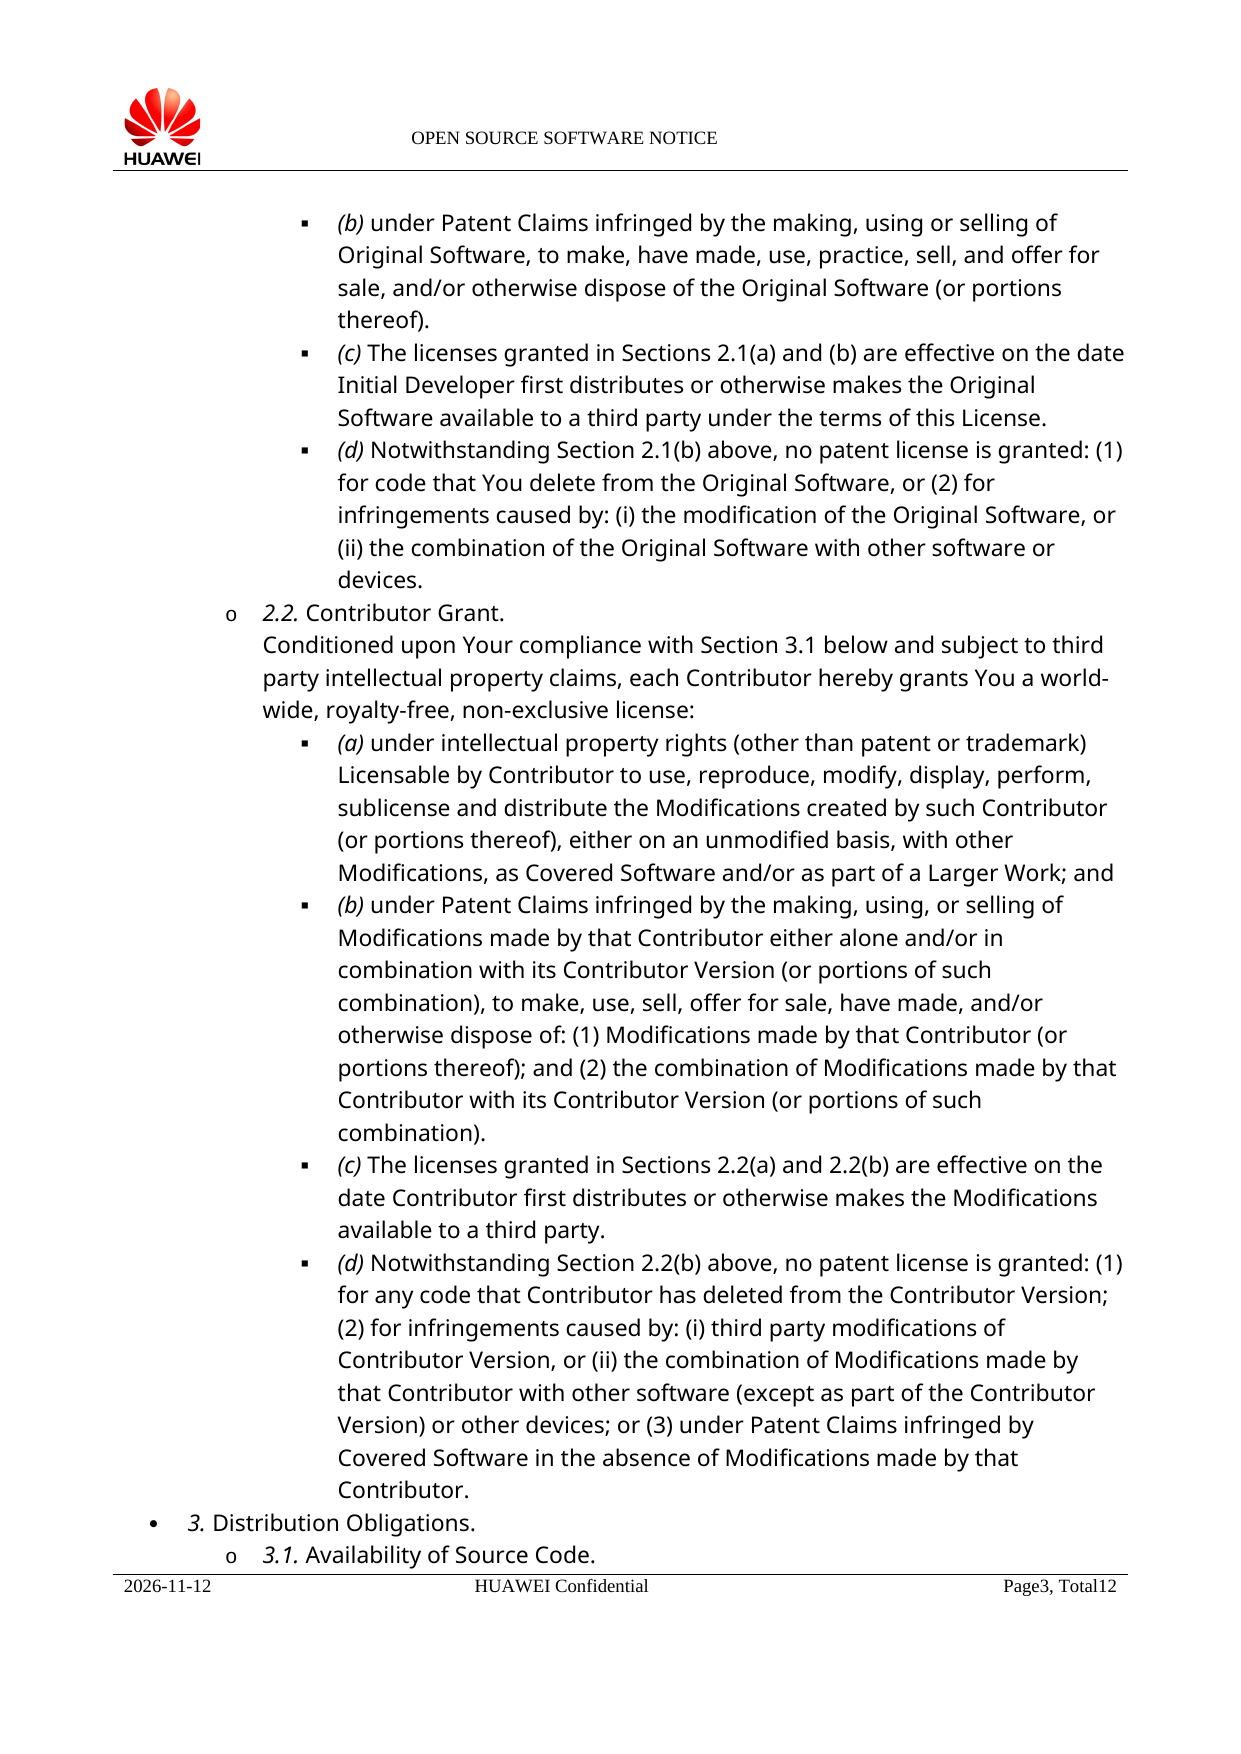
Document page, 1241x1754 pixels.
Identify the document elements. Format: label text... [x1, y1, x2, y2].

list (b) under Patent Claims infringed by the making, using, or selling of Modifications made by that Contributor either alone and/or in combination with its Contributor Version (or portions of such combination), to make, use, sell, offer for sale, have made, and/or otherwise dispose of: (1) Modifications made by that Contributor (or portions thereof); and (2) the combination of Modifications made by that Contributor with its Contributor Version (or portions of such combination). [300, 889, 1128, 1149]
list (c) The licenses granted in Sections 2.1(a) and (b) are effective on the date Initial Developer first distributes or otherwise makes the Original Software available to a third party under the terms of this License. [300, 336, 1128, 434]
list 2.2. Contributor Grant. Conditioned upon Your compliance with Section 3.1 below and subject to third party intellectual property claims, each Contributor hereby grants You a world-wide, royalty-free, non-exclusive license: [225, 596, 1128, 726]
list (d) Notwithstanding Section 2.2(b) above, no patent license is granted: (1) for any code that Contributor has deleted from the Contributor Version; (2) for infringements caused by: (i) third party modifications of Contributor Version, or (ii) the combination of Modifications made by that Contributor with other software (except as part of the Contributor Version) or other devices; or (3) under Patent Claims infringed by Covered Software in the absence of Modifications made by that Contributor. [300, 1246, 1128, 1506]
list 3. Distribution Obligations. [150, 1506, 1128, 1539]
picture [124, 88, 201, 165]
list (d) Notwithstanding Section 2.1(b) above, no patent license is granted: (1) for code that You delete from the Original Software, or (2) for infringements caused by: (i) the modification of the Original Software, or (ii) the combination of the Original Software with other software or devices. [300, 434, 1128, 596]
list (a) under intellectual property rights (other than patent or trademark) Licensable by Contributor to use, reproduce, modify, display, perform, sublicense and distribute the Modifications created by such Contributor (or portions thereof), either on an unmodified basis, with other Modifications, as Covered Software and/or as part of a Larger Work; and [300, 726, 1128, 889]
list (b) under Patent Claims infringed by the making, using or selling of Original Software, to make, have made, use, practice, sell, and offer for sale, and/or otherwise dispose of the Original Software (or portions thereof). [300, 206, 1128, 336]
list (c) The licenses granted in Sections 2.2(a) and 2.2(b) are effective on the date Contributor first distributes or otherwise makes the Modifications available to a third party. [300, 1149, 1128, 1246]
